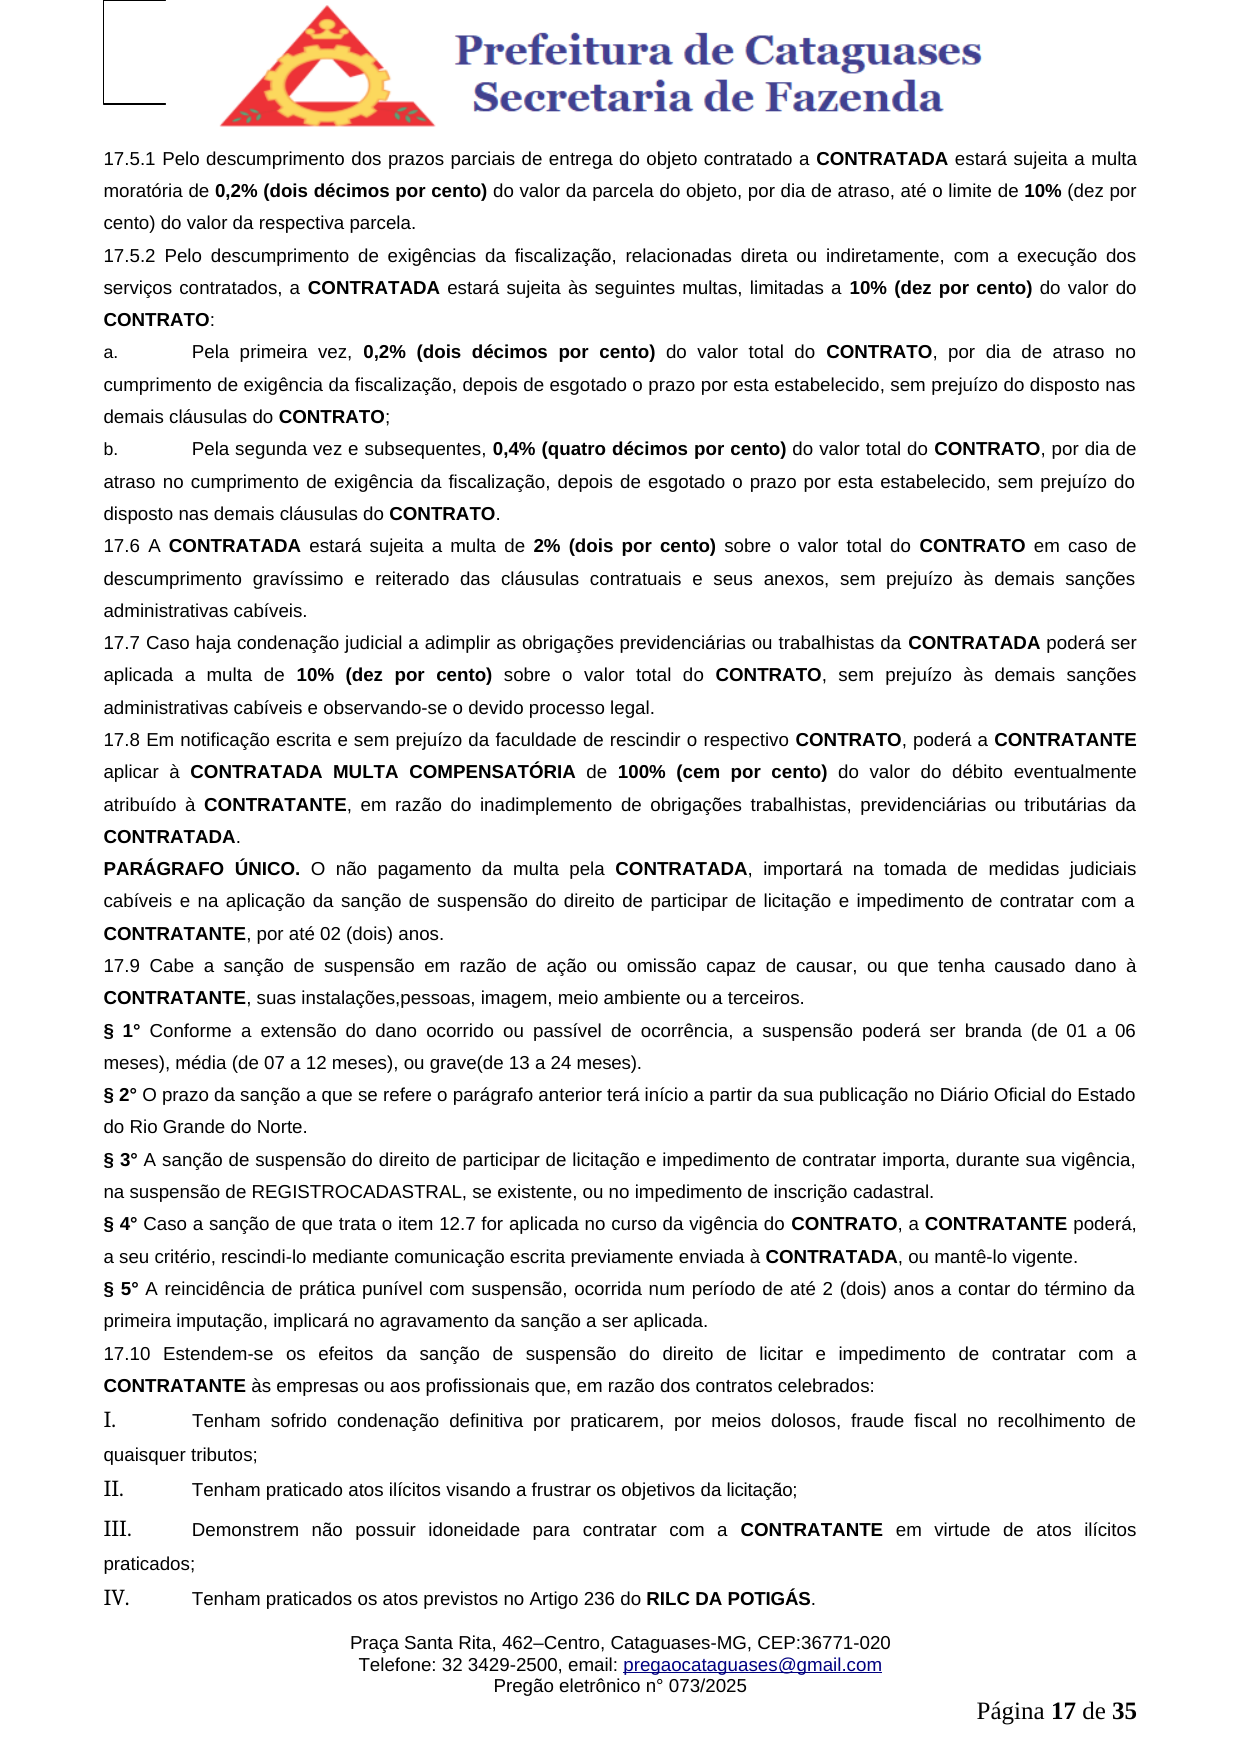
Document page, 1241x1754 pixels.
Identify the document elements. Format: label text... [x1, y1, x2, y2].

text § 4° Caso a sanção de que trata o item 12.7 for aplicada no curso da vigência do CONTRATO, a CONTRATANTE poderá, a seu critério, rescindi-lo mediante comunicação escrita previamente enviada à CONTRATADA, ou mantê-lo vigente. [103, 1213, 1137, 1267]
list 17.8 Em notificação escrita e sem prejuízo da faculdade de rescindir o respectivo CONTRATO, poderá a CONTRATANTE aplicar à CONTRATADA MULTA COMPENSATÓRIA de 100% (cem por cento) do valor do débito eventualmente atribuído à CONTRATANTE, em razão do inadimplemento de obrigações trabalhistas, previdenciárias ou tributárias da CONTRATADA. [103, 729, 1137, 847]
list Tenham sofrido condenação definitiva por praticarem, por meios dolosos, fraude fiscal no recolhimento de quaisquer tributos; [103, 1407, 1137, 1466]
list Pela segunda vez e subsequentes, 0,4% (quatro décimos por cento) do valor total do CONTRATO, por dia de atraso no cumprimento de exigência da fiscalização, depois de esgotado o prazo por esta estabelecido, sem prejuízo do disposto nas demais cláusulas do CONTRATO. [103, 438, 1137, 524]
list 17.7 Caso haja condenação judicial a adimplir as obrigações previdenciárias ou trabalhistas da CONTRATADA poderá ser aplicada a multa de 10% (dez por cento) sobre o valor total do CONTRATO, sem prejuízo às demais sanções administrativas cabíveis e observando-se o devido processo legal. [103, 632, 1137, 718]
list Demonstrem não possuir idoneidade para contratar com a CONTRATANTE em virtude de atos ilícitos praticados; [103, 1516, 1137, 1574]
text PARÁGRAFO ÚNICO. O não pagamento da multa pela CONTRATADA, importará na tomada de medidas judiciais cabíveis e na aplicação da sanção de suspensão do direito de participar de licitação e impedimento de contratar com a CONTRATANTE, por até 02 (dois) anos. [103, 858, 1137, 944]
text § 5° A reincidência de prática punível com suspensão, ocorrida num período de até 2 (dois) anos a contar do término da primeira imputação, implicará no agravamento da sanção a ser aplicada. [103, 1278, 1137, 1332]
list Tenham praticado atos ilícitos visando a frustrar os objetivos da licitação; [103, 1476, 1137, 1503]
text § 3° A sanção de suspensão do direito de participar de licitação e impedimento de contratar importa, durante sua vigência, na suspensão de REGISTROCADASTRAL, se existente, ou no impedimento de inscrição cadastral. [103, 1148, 1137, 1202]
list 17.5.1 Pelo descumprimento dos prazos parciais de entrega do objeto contratado a CONTRATADA estará sujeita a multa moratória de 0,2% (dois décimos por cento) do valor da parcela do objeto, por dia de atraso, até o limite de 10% (dez por cento) do valor da respectiva parcela. [103, 147, 1137, 234]
list 17.9 Cabe a sanção de suspensão em razão de ação ou omissão capaz de causar, ou que tenha causado dano à CONTRATANTE, suas instalações,pessoas, imagem, meio ambiente ou a terceiros. [103, 955, 1137, 1009]
list Tenham praticados os atos previstos no Artigo 236 do RILC DA POTIGÁS. [103, 1585, 1137, 1611]
list 17.10 Estendem-se os efeitos da sanção de suspensão do direito de licitar e impedimento de contratar com a CONTRATANTE às empresas ou aos profissionais que, em razão dos contratos celebrados: [103, 1342, 1137, 1396]
list Pela primeira vez, 0,2% (dois décimos por cento) do valor total do CONTRATO, por dia de atraso no cumprimento de exigência da fiscalização, depois de esgotado o prazo por esta estabelecido, sem prejuízo do disposto nas demais cláusulas do CONTRATO; [103, 341, 1137, 427]
text § 2° O prazo da sanção a que se refere o parágrafo anterior terá início a partir da sua publicação no Diário Oficial do Estado do Rio Grande do Norte. [103, 1084, 1137, 1138]
list 17.6 A CONTRATADA estará sujeita a multa de 2% (dois por cento) sobre o valor total do CONTRATO em caso de descumprimento gravíssimo e reiterado das cláusulas contratuais e seus anexos, sem prejuízo às demais sanções administrativas cabíveis. [103, 535, 1137, 621]
text § 1° Conforme a extensão do dano ocorrido ou passível de ocorrência, a suspensão poderá ser branda (de 01 a 06 meses), média (de 07 a 12 meses), ou grave(de 13 a 24 meses). [103, 1019, 1137, 1073]
picture [165, 0, 1075, 148]
list 17.5.2 Pelo descumprimento de exigências da fiscalização, relacionadas direta ou indiretamente, com a execução dos serviços contratados, a CONTRATADA estará sujeita às seguintes multas, limitadas a 10% (dez por cento) do valor do CONTRATO: [103, 244, 1137, 331]
